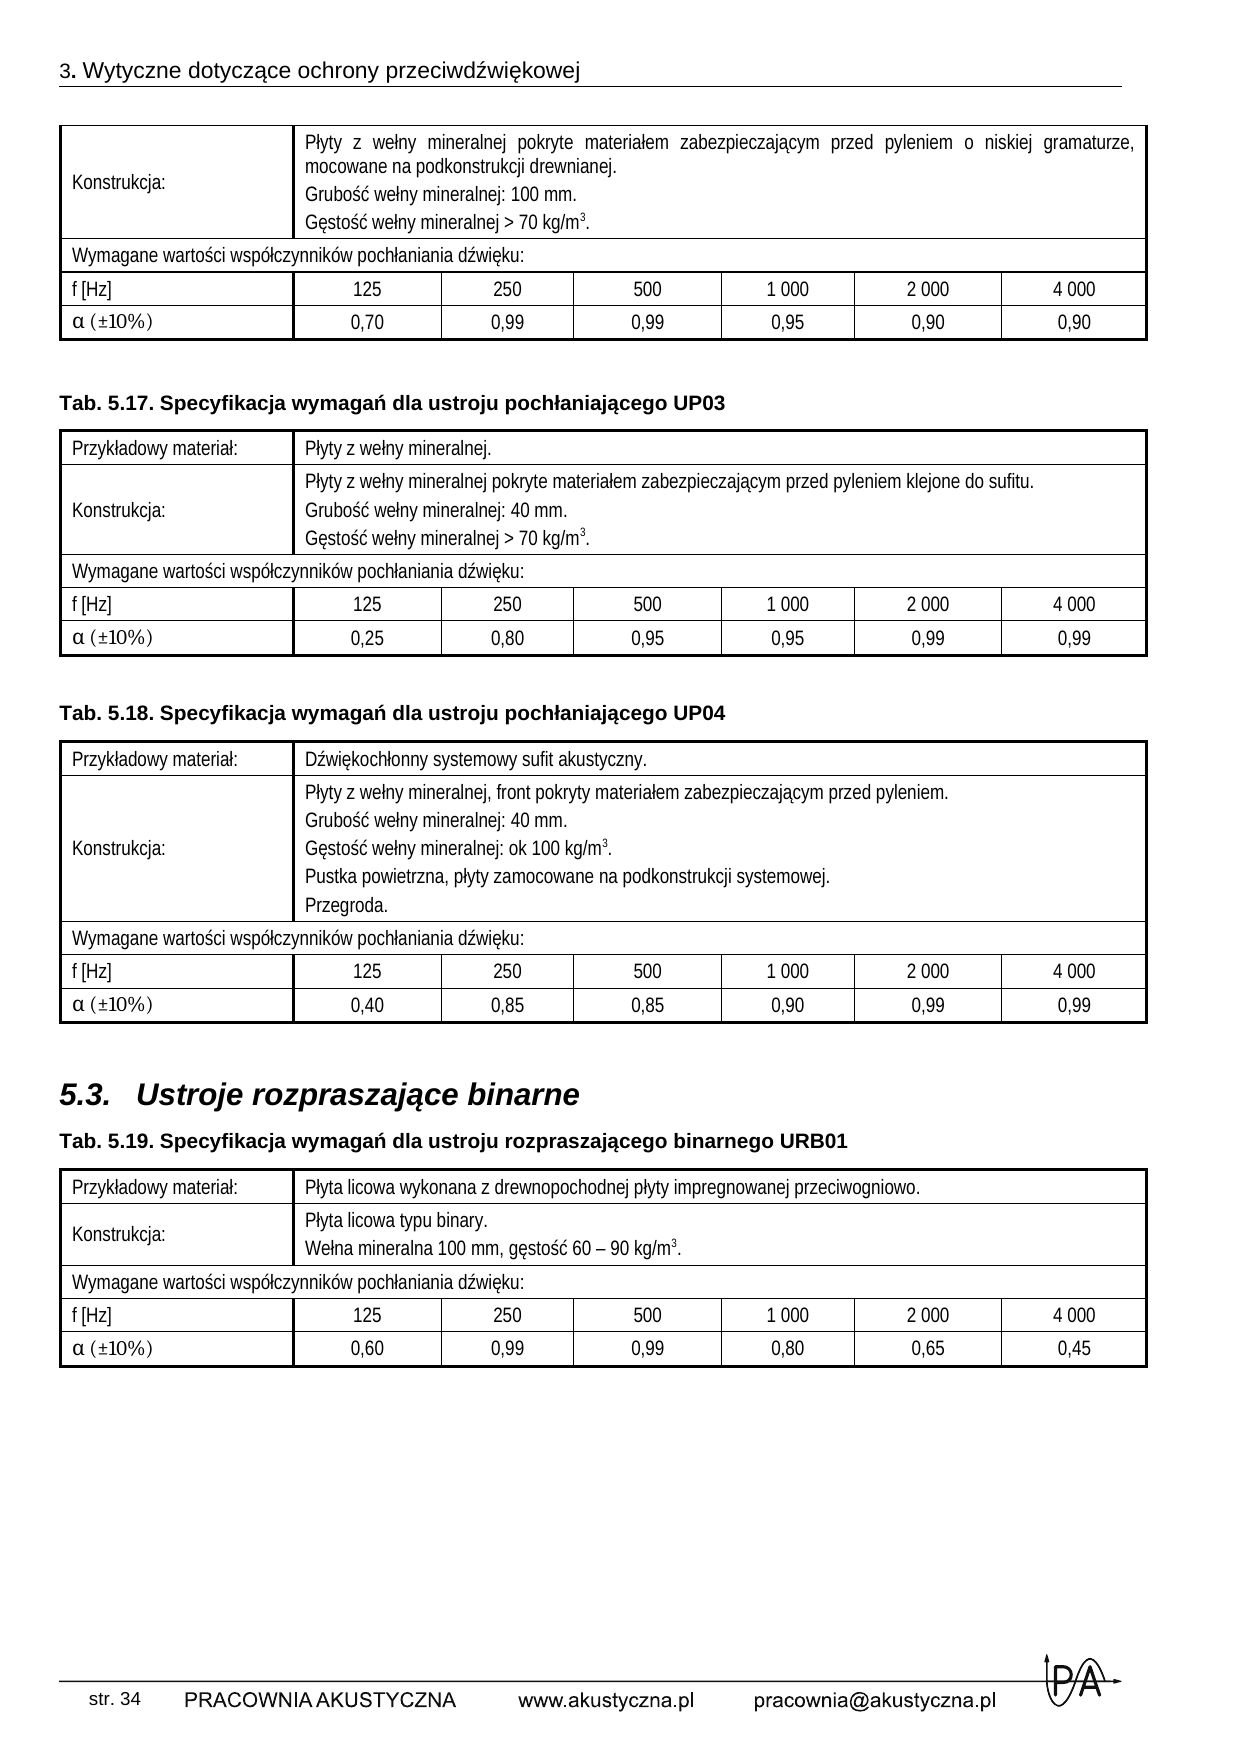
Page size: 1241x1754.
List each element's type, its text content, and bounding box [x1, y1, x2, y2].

subtitle Ustroje rozpraszające binarne [59, 1080, 1122, 1111]
table_cell 2 000 [855, 955, 1001, 987]
table_cell Płyty z wełny mineralnej, front pokryty materiałem zabezpieczającym przed pyleniem. Grubość wełny mineralnej: 40 mm. Gęstość wełny mineralnej: ok 100 kg/m3. Pustka powietrzna, płyty zamocowane na podkonstrukcji systemowej. Przegroda. [295, 776, 1145, 921]
table_cell 4 000 [1002, 273, 1145, 305]
table_cell 0,25 [295, 621, 441, 654]
table_cell 250 [442, 273, 573, 305]
table_cell 1 000 [722, 273, 854, 305]
table_cell 0,90 [722, 989, 854, 1021]
table_cell α (±10%) [62, 989, 292, 1021]
table_header Przykładowy materiał: [62, 432, 292, 464]
table_cell Konstrukcja: [62, 126, 292, 238]
table_cell 125 [295, 1299, 441, 1331]
table_cell 4 000 [1002, 955, 1145, 987]
table_cell Konstrukcja: [62, 1204, 292, 1264]
table_cell 0,99 [442, 306, 573, 338]
table_cell 125 [295, 588, 441, 620]
table_cell 1 000 [722, 1299, 854, 1331]
table_cell Wymagane wartości współczynników pochłaniania dźwięku: [62, 1266, 1145, 1298]
table_cell Konstrukcja: [62, 776, 292, 921]
table_cell 125 [295, 955, 441, 987]
table_header Płyty z wełny mineralnej. [295, 432, 1145, 464]
table_cell 0,80 [722, 1332, 854, 1364]
table_cell 0,90 [1002, 306, 1145, 338]
table_cell 0,95 [722, 621, 854, 654]
table_cell 0,40 [295, 989, 441, 1021]
table_cell 0,85 [574, 989, 721, 1021]
table_cell 0,99 [442, 1332, 573, 1364]
table_cell 0,99 [574, 306, 721, 338]
table_cell f [Hz] [62, 588, 292, 620]
table_cell f [Hz] [62, 955, 292, 987]
table_cell 250 [442, 955, 573, 987]
table_cell 0,65 [855, 1332, 1001, 1364]
table_cell 0,99 [574, 1332, 721, 1364]
table_cell 0,99 [855, 989, 1001, 1021]
table_cell 0,70 [295, 306, 441, 338]
table_cell 0,99 [1002, 989, 1145, 1021]
table_cell f [Hz] [62, 273, 292, 305]
table_cell 500 [574, 588, 721, 620]
table_cell α (±10%) [62, 306, 292, 338]
table_cell Płyty z wełny mineralnej pokryte materiałem zabezpieczającym przed pyleniem o niskiej gramaturze, mocowane na podkonstrukcji drewnianej. Grubość wełny mineralnej: 100 mm. Gęstość wełny mineralnej > 70 kg/m3. [295, 126, 1145, 238]
table_cell Wymagane wartości współczynników pochłaniania dźwięku: [62, 239, 1145, 271]
table_cell 0,95 [574, 621, 721, 654]
table_cell 0,60 [295, 1332, 441, 1364]
table_cell 2 000 [855, 1299, 1001, 1331]
table_cell 500 [574, 1299, 721, 1331]
table_cell Płyty z wełny mineralnej pokryte materiałem zabezpieczającym przed pyleniem klejone do sufitu. Grubość wełny mineralnej: 40 mm. Gęstość wełny mineralnej > 70 kg/m3. [295, 465, 1145, 554]
table_cell 1 000 [722, 955, 854, 987]
table_cell 1 000 [722, 588, 854, 620]
table_cell Wymagane wartości współczynników pochłaniania dźwięku: [62, 555, 1145, 587]
table_cell 0,99 [855, 621, 1001, 654]
table_cell 4 000 [1002, 588, 1145, 620]
table_cell α (±10%) [62, 1332, 292, 1364]
table_cell 250 [442, 1299, 573, 1331]
table_header Przykładowy materiał: [62, 743, 292, 775]
table_cell 0,45 [1002, 1332, 1145, 1364]
table_cell Płyta licowa typu binary. Wełna mineralna 100 mm, gęstość 60 – 90 kg/m3. [295, 1204, 1145, 1264]
table_cell 0,99 [1002, 621, 1145, 654]
table_cell 2 000 [855, 273, 1001, 305]
table_cell α (±10%) [62, 621, 292, 654]
table_cell 0,85 [442, 989, 573, 1021]
table_cell f [Hz] [62, 1299, 292, 1331]
table_header Dźwiękochłonny systemowy sufit akustyczny. [295, 743, 1145, 775]
table_header Płyta licowa wykonana z drewnopochodnej płyty impregnowanej przeciwogniowo. [295, 1171, 1145, 1203]
table_cell 250 [442, 588, 573, 620]
table_cell Konstrukcja: [62, 465, 292, 554]
table_cell Wymagane wartości współczynników pochłaniania dźwięku: [62, 922, 1145, 954]
table_header Przykładowy materiał: [62, 1171, 292, 1203]
table_cell 4 000 [1002, 1299, 1145, 1331]
table_cell 0,80 [442, 621, 573, 654]
table_cell 125 [295, 273, 441, 305]
table_cell 500 [574, 955, 721, 987]
table_cell 2 000 [855, 588, 1001, 620]
table_cell 0,90 [855, 306, 1001, 338]
table_cell 500 [574, 273, 721, 305]
table_cell 0,95 [722, 306, 854, 338]
